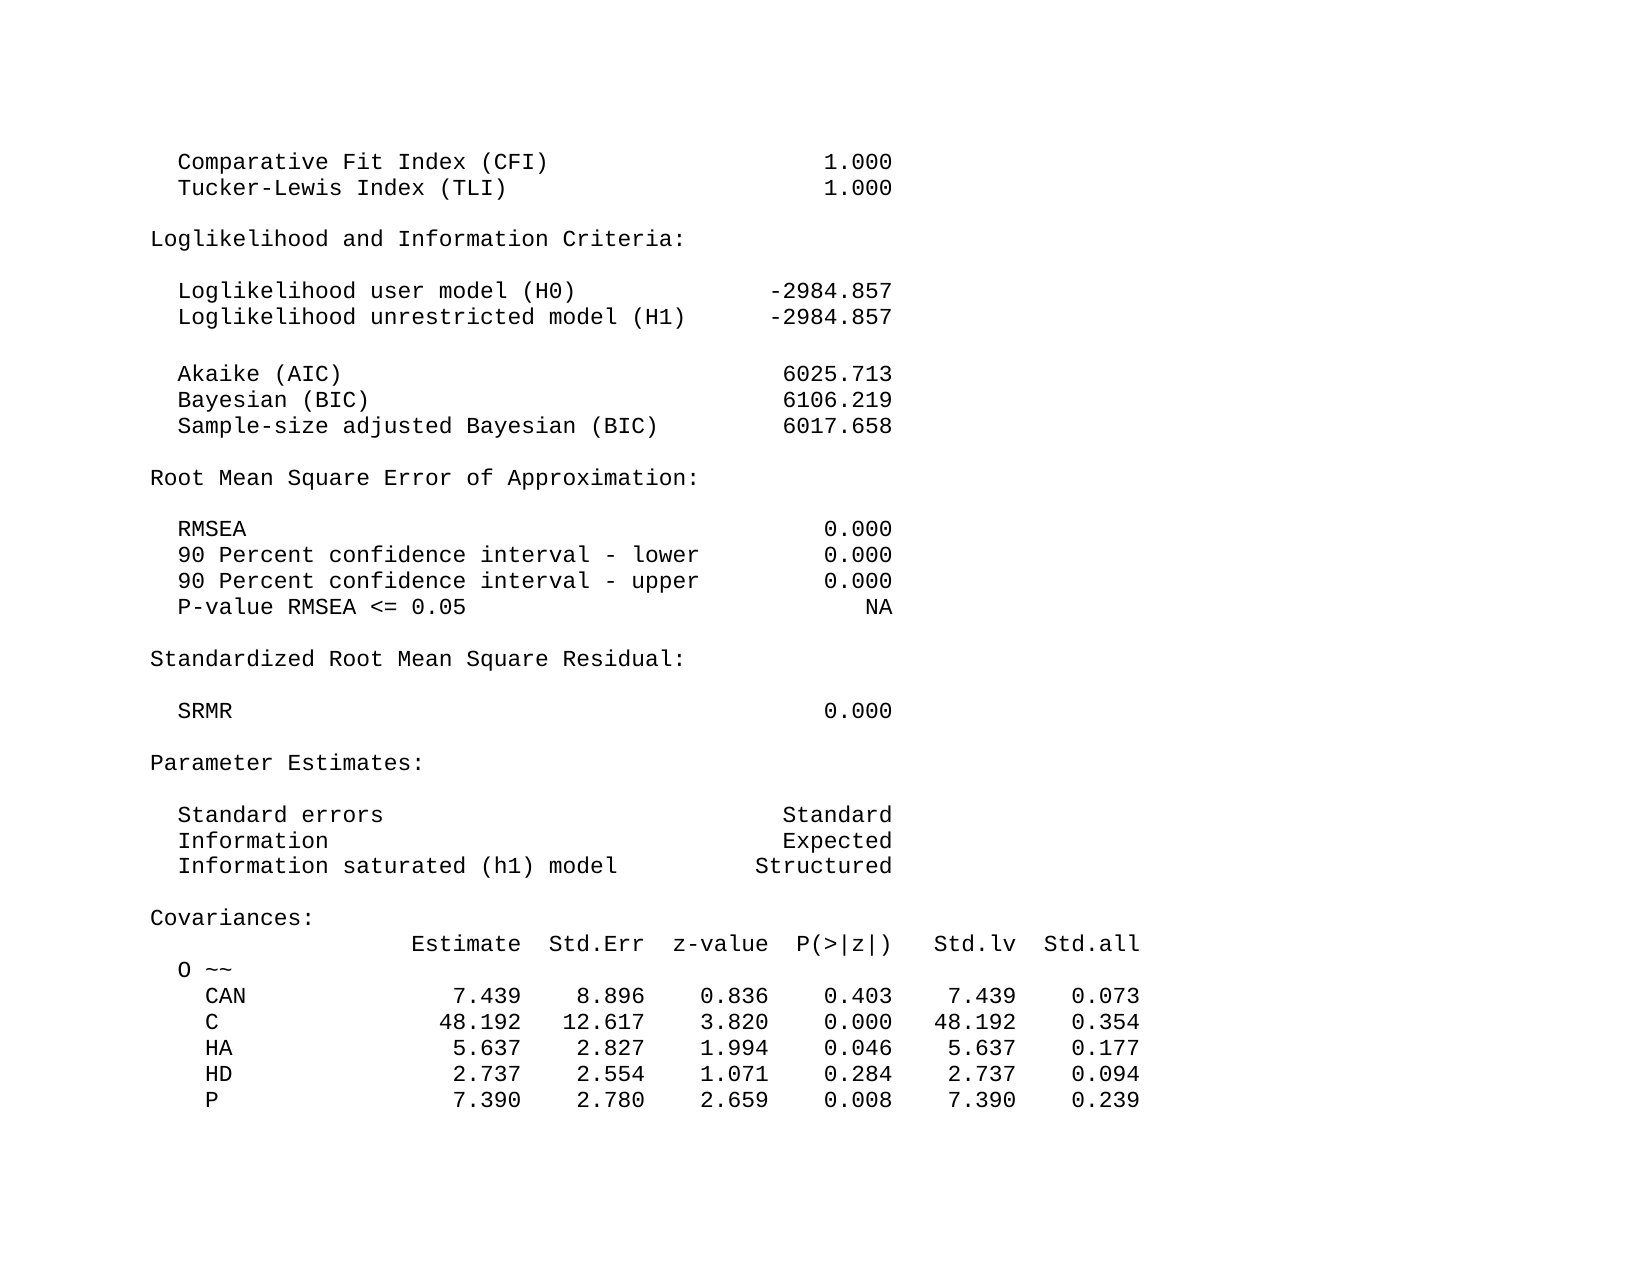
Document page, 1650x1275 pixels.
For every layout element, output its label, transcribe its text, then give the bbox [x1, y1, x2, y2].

text Root Mean Square Error of Approximation: [150, 466, 1500, 492]
text Covariances: [150, 907, 1500, 933]
text Standardized Root Mean Square Residual: [150, 647, 1500, 673]
text Information Expected [150, 829, 1500, 855]
text Loglikelihood and Information Criteria: [150, 228, 1500, 254]
text Loglikelihood unrestricted model (H1) -2984.857 [150, 306, 1500, 332]
text CAN 7.439 8.896 0.836 0.403 7.439 0.073 [150, 984, 1500, 1011]
text HD 2.737 2.554 1.071 0.284 2.737 0.094 [150, 1062, 1500, 1088]
text RMSEA 0.000 [150, 518, 1500, 544]
text HA 5.637 2.827 1.994 0.046 5.637 0.177 [150, 1036, 1500, 1062]
text Akaike (AIC) 6025.713 [150, 362, 1500, 388]
text Information saturated (h1) model Structured [150, 855, 1500, 881]
text Bayesian (BIC) 6106.219 [150, 388, 1500, 414]
text P-value RMSEA <= 0.05 NA [150, 596, 1500, 621]
text C 48.192 12.617 3.820 0.000 48.192 0.354 [150, 1011, 1500, 1036]
text Sample-size adjusted Bayesian (BIC) 6017.658 [150, 414, 1500, 440]
text P 7.390 2.780 2.659 0.008 7.390 0.239 [150, 1088, 1500, 1114]
text Parameter Estimates: [150, 751, 1500, 777]
text O ~~ [150, 959, 1500, 984]
text 90 Percent confidence interval - upper 0.000 [150, 569, 1500, 596]
text Comparative Fit Index (CFI) 1.000 [150, 150, 1500, 176]
text 90 Percent confidence interval - lower 0.000 [150, 544, 1500, 569]
text Estimate Std.Err z-value P(>|z|) Std.lv Std.all [150, 933, 1500, 959]
text Loglikelihood user model (H0) -2984.857 [150, 280, 1500, 306]
text SRMR 0.000 [150, 699, 1500, 725]
text Standard errors Standard [150, 803, 1500, 829]
text Tucker-Lewis Index (TLI) 1.000 [150, 176, 1500, 202]
